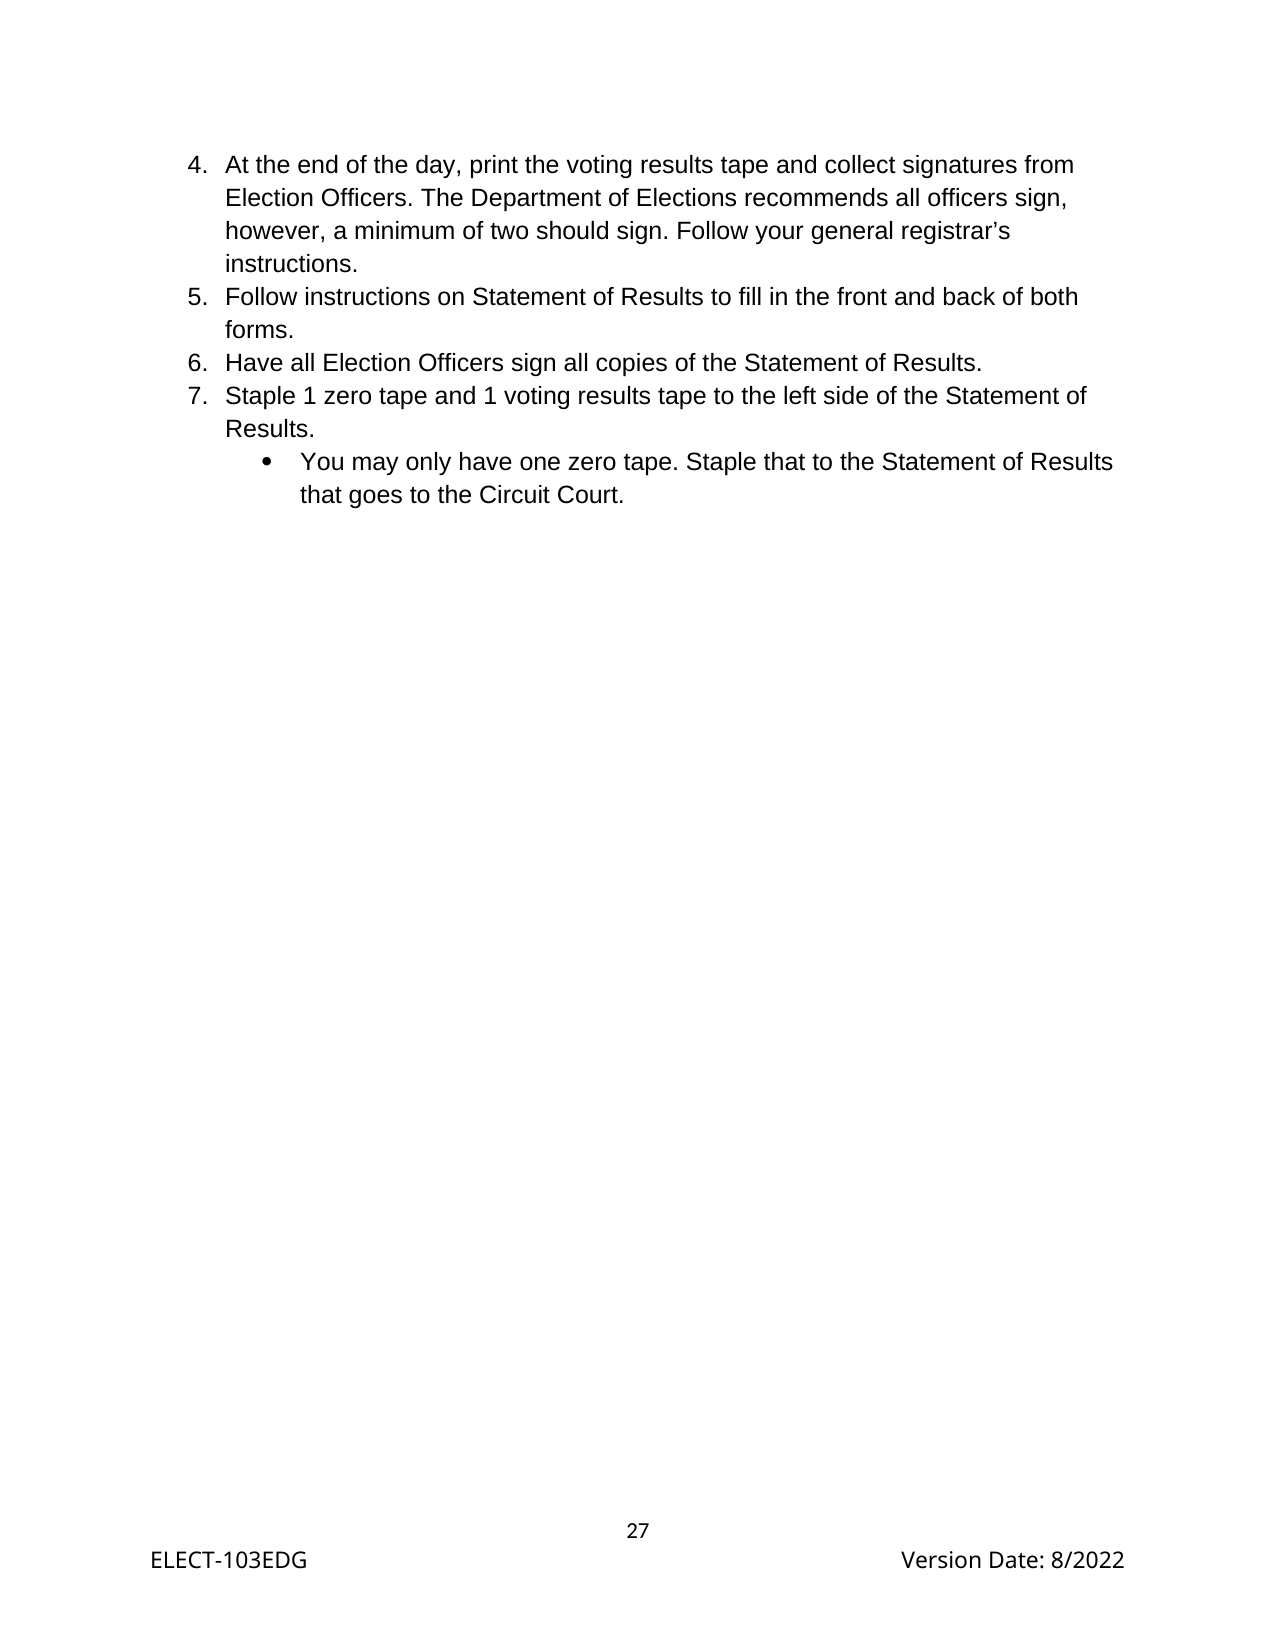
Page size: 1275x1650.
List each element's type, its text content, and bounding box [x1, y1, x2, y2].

list Staple 1 zero tape and 1 voting results tape to the left side of the Statement of Results. [187, 381, 1125, 443]
list Have all Election Officers sign all copies of the Statement of Results. [187, 348, 1125, 377]
list Follow instructions on Statement of Results to fill in the front and back of both forms. [187, 282, 1125, 344]
list At the end of the day, print the voting results tape and collect signatures from Election Officers. The Department of Elections recommends all officers sign, however, a minimum of two should sign. Follow your general registrar’s instructions. [187, 150, 1125, 278]
list You may only have one zero tape. Staple that to the Statement of Results that goes to the Circuit Court. [262, 447, 1125, 509]
